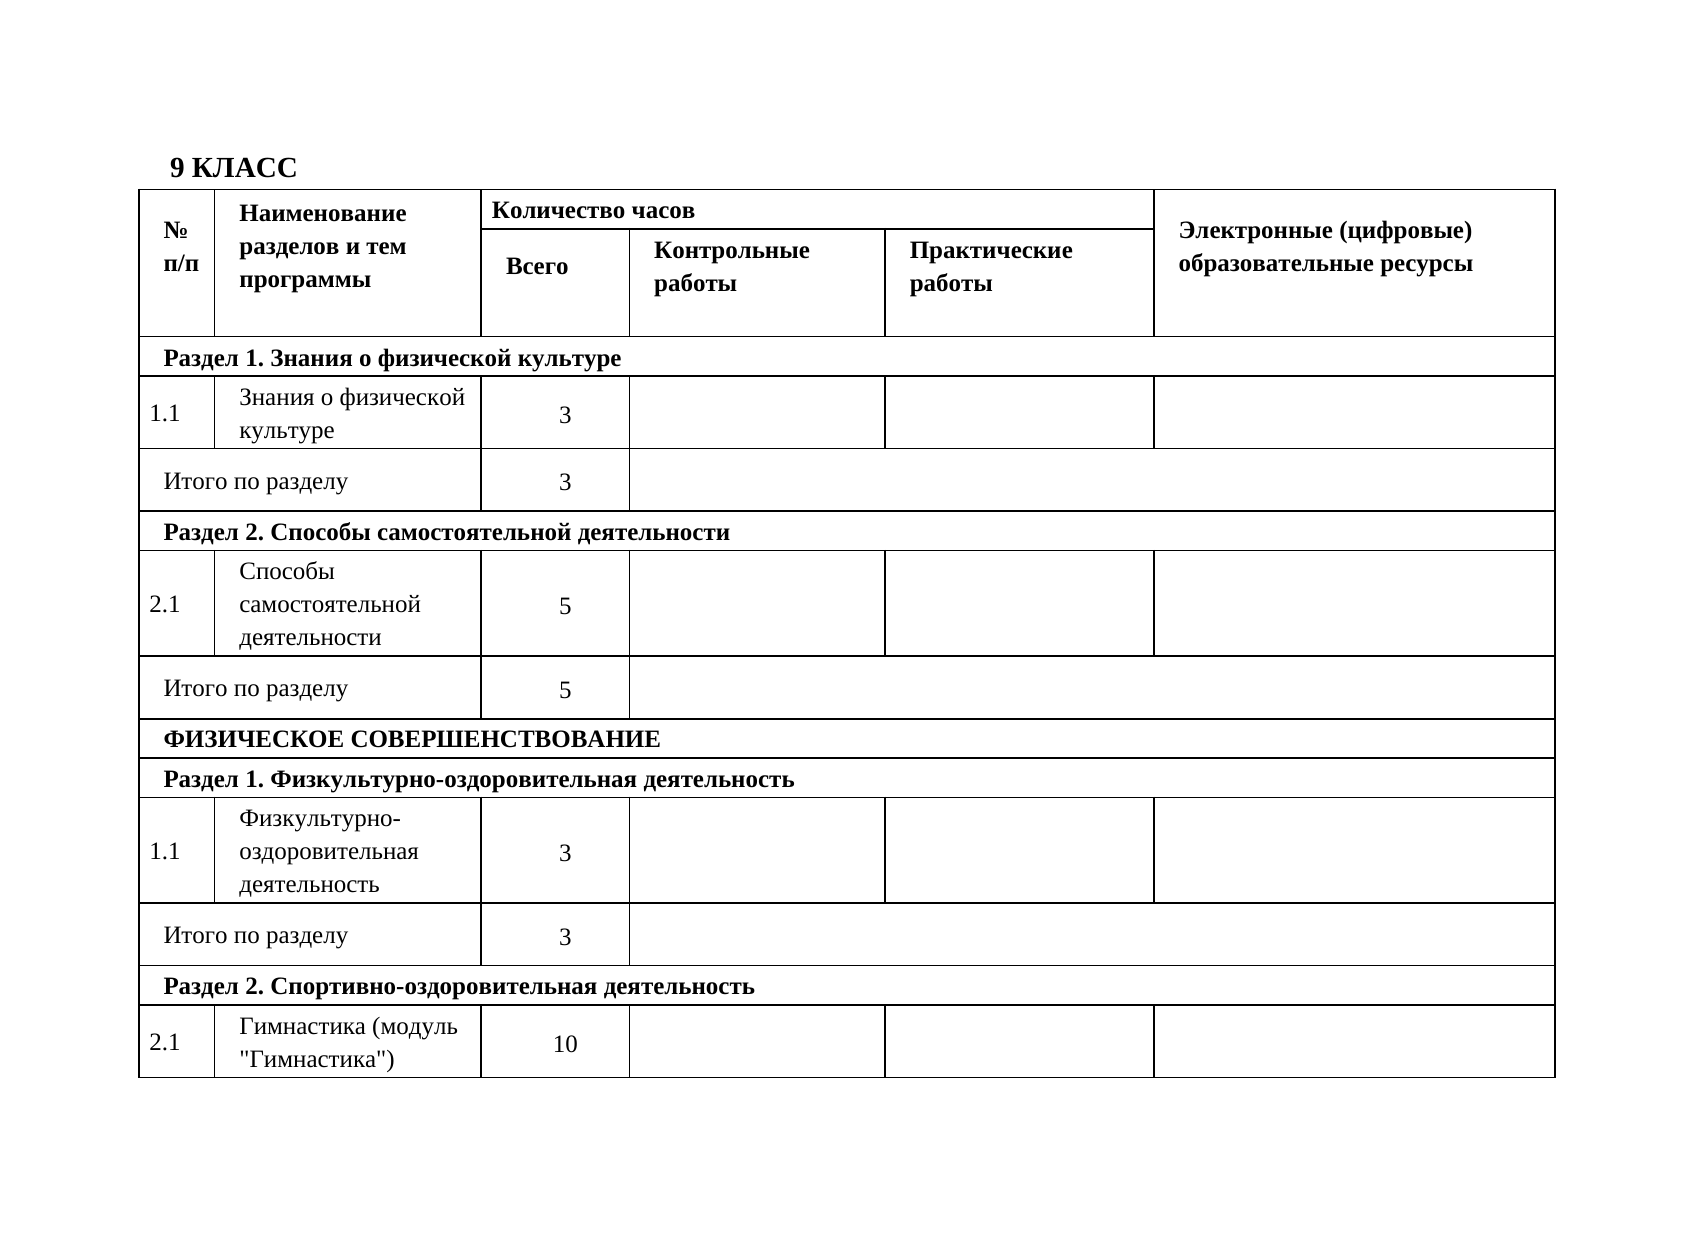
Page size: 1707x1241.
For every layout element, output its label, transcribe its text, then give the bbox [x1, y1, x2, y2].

table_cell 3 [482, 377, 629, 448]
table_cell Практические работы [886, 230, 1153, 336]
table_cell Раздел 1. Знания о физической культуре [140, 337, 1554, 375]
table_cell [1155, 1006, 1554, 1076]
table_cell Итого по разделу [140, 449, 480, 510]
table_cell 2.1 [140, 551, 214, 655]
table_cell [886, 1006, 1153, 1076]
table_cell [630, 904, 1554, 965]
table_cell 3 [482, 798, 629, 902]
table_cell Гимнастика (модуль "Гимнастика") [215, 1006, 480, 1076]
table_cell [630, 1006, 884, 1076]
table_cell 10 [482, 1006, 629, 1076]
table_header Наименование разделов и тем программы [215, 190, 480, 336]
table_cell [886, 551, 1153, 655]
table_cell 3 [482, 449, 629, 510]
table_cell 2.1 [140, 1006, 214, 1076]
table_cell Итого по разделу [140, 904, 480, 965]
table_cell 3 [482, 904, 629, 965]
text 9 КЛАСС [162, 150, 1557, 183]
table_cell Способы самостоятельной деятельности [215, 551, 480, 655]
table_cell Итого по разделу [140, 657, 480, 718]
table_cell Всего [482, 230, 629, 336]
table_cell 1.1 [140, 798, 214, 902]
table_cell ФИЗИЧЕСКОЕ СОВЕРШЕНСТВОВАНИЕ [140, 720, 1554, 757]
table_cell [630, 551, 884, 655]
table_cell Раздел 2. Способы самостоятельной деятельности [140, 512, 1554, 550]
table_cell [1155, 551, 1554, 655]
table_cell [1155, 377, 1554, 448]
table_cell Раздел 1. Физкультурно-оздоровительная деятельность [140, 759, 1554, 797]
table_cell [886, 377, 1153, 448]
table_cell [1155, 798, 1554, 902]
table_header Количество часов [482, 190, 1153, 228]
table_cell [630, 377, 884, 448]
table_cell Физкультурно-оздоровительная деятельность [215, 798, 480, 902]
table_cell 1.1 [140, 377, 214, 448]
table_cell Знания о физической культуре [215, 377, 480, 448]
table_cell 5 [482, 551, 629, 655]
table_cell [886, 798, 1153, 902]
table_header № п/п [140, 190, 214, 336]
table_cell Раздел 2. Спортивно-оздоровительная деятельность [140, 966, 1554, 1004]
table_cell [630, 798, 884, 902]
table_cell [630, 449, 1554, 510]
table_header Электронные (цифровые) образовательные ресурсы [1155, 190, 1554, 336]
table_cell Контрольные работы [630, 230, 884, 336]
table_cell 5 [482, 657, 629, 718]
table_cell [630, 657, 1554, 718]
